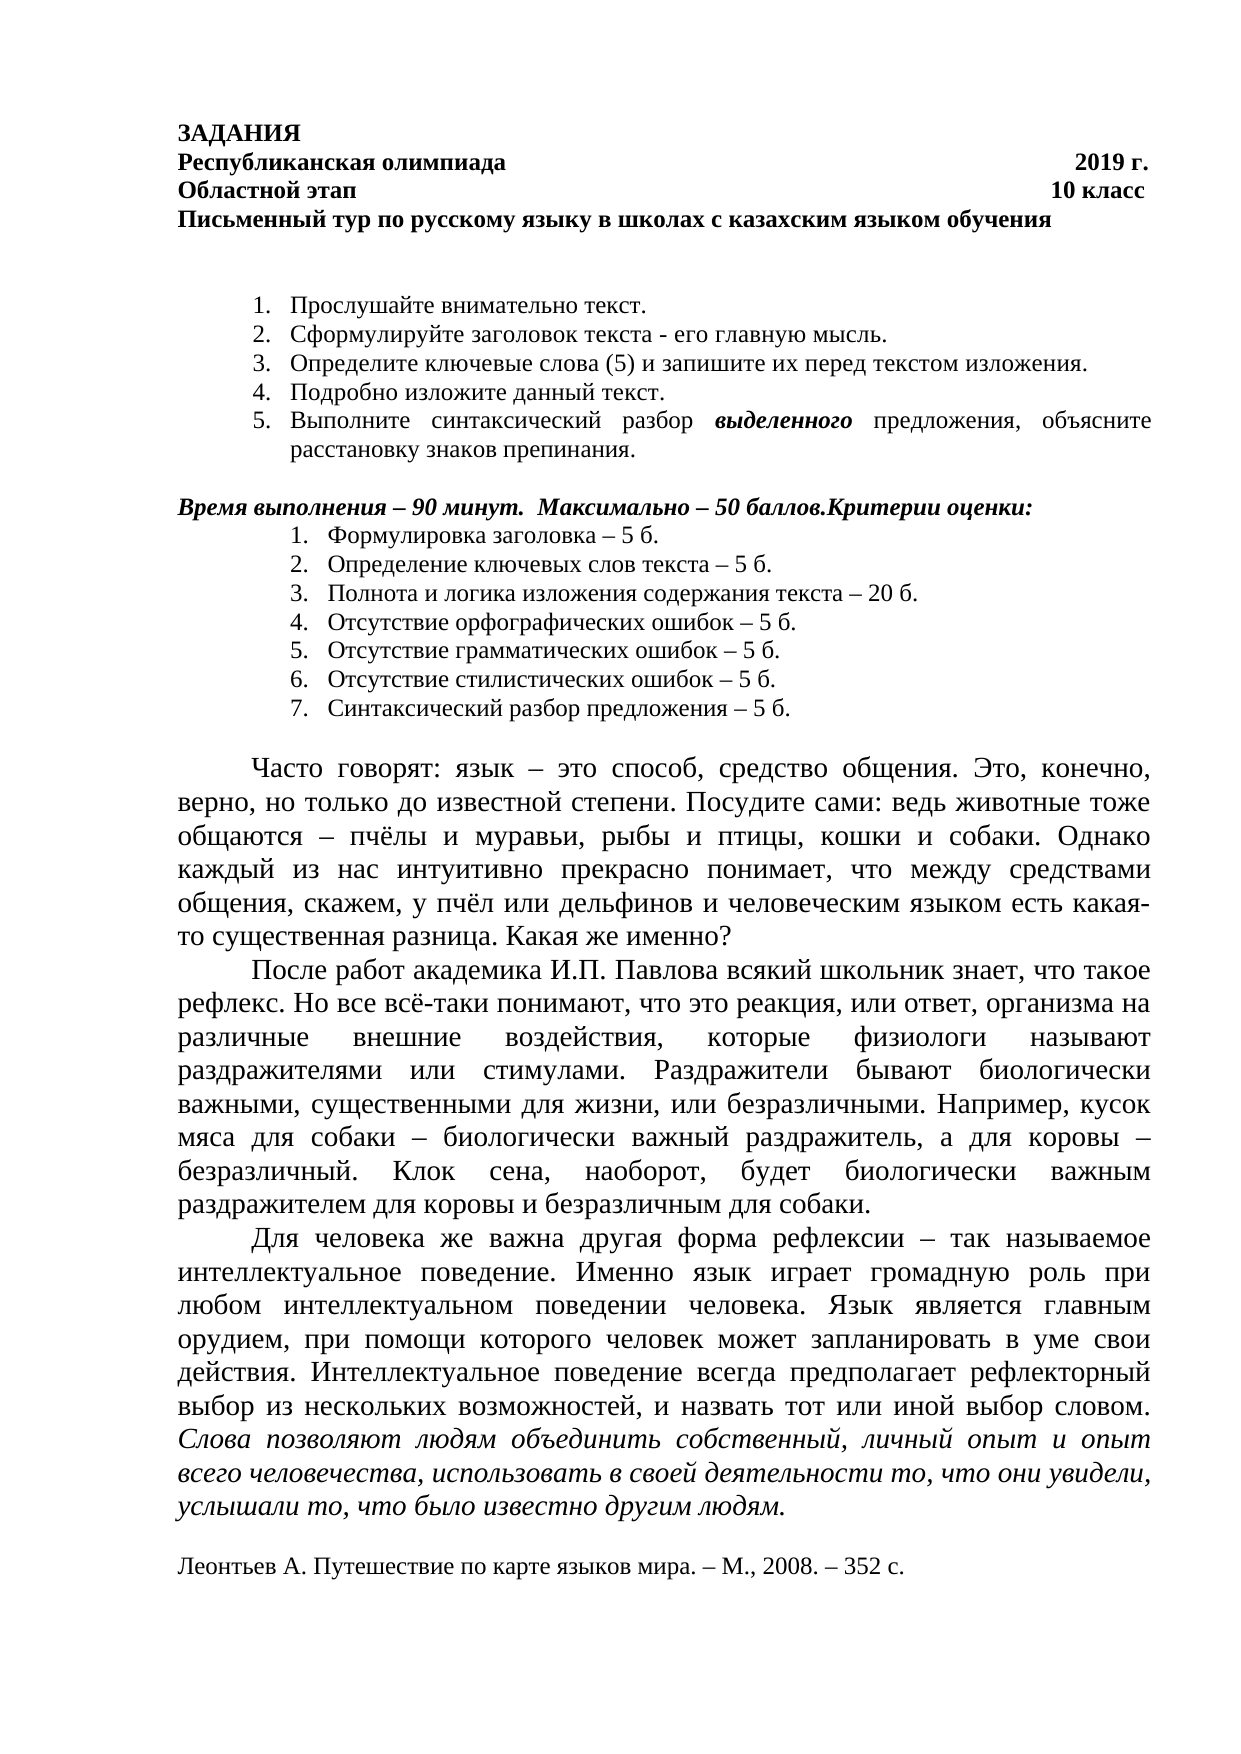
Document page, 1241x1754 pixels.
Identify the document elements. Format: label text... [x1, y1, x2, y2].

text Леонтьев А. Путешествие по карте языков мира. – М., 2008. – 352 с. [177, 1551, 1152, 1579]
list Выполните синтаксический разбор выделенного предложения, объясните расстановку знаков препинания. [252, 406, 1152, 463]
text Для человека же важна другая форма рефлексии – так называемое интеллектуальное поведение. Именно язык играет громадную роль при любом интеллектуальном поведении человека. Язык является главным орудием, при помощи которого человек может запланировать в уме свои действия. Интеллектуальное поведение всегда предполагает рефлекторный выбор из нескольких возможностей, и назвать тот или иной выбор словом. Слова позволяют людям объединить собственный, личный опыт и опыт всего человечества, использовать в своей деятельности то, что они увидели, услышали то, что было известно другим людям. [177, 1220, 1152, 1522]
list Прослушайте внимательно текст. [252, 291, 1152, 319]
list Полнота и логика изложения содержания текста – 20 б. [290, 578, 1152, 607]
list Определение ключевых слов текста – 5 б. [290, 549, 1152, 578]
list Формулировка заголовка – 5 б. [290, 521, 1152, 549]
text ЗАДАНИЯ [177, 118, 1152, 147]
list Подробно изложите данный текст. [252, 377, 1152, 406]
text Областной этап 10 класс [177, 176, 1152, 204]
list Отсутствие стилистических ошибок – 5 б. [290, 664, 1152, 693]
text Республиканская олимпиада 2019 г. [177, 147, 1152, 176]
list Синтаксический разбор предложения – 5 б. [290, 693, 1152, 722]
text Часто говорят: язык – это способ, средство общения. Это, конечно, верно, но только до известной степени. Посудите сами: ведь животные тоже общаются – пчёлы и муравьи, рыбы и птицы, кошки и собаки. Однако каждый из нас интуитивно прекрасно понимает, что между средствами общения, скажем, у пчёл или дельфинов и человеческим языком есть какая-то существенная разница. Какая же именно? [177, 751, 1152, 952]
text Время выполнения – 90 минут. Максимально – 50 баллов.Критерии оценки: [177, 492, 1152, 521]
list Отсутствие орфографических ошибок – 5 б. [290, 607, 1152, 636]
list Отсутствие грамматических ошибок – 5 б. [290, 636, 1152, 664]
text Письменный тур по русскому языку в школах с казахским языком обучения [177, 204, 1152, 233]
text После работ академика И.П. Павлова всякий школьник знает, что такое рефлекс. Но все всё-таки понимают, что это реакция, или ответ, организма на различные внешние воздействия, которые физиологи называют раздражителями или стимулами. Раздражители бывают биологически важными, существенными для жизни, или безразличными. Например, кусок мяса для собаки – биологически важный раздражитель, а для коровы – безразличный. Клок сена, наоборот, будет биологически важным раздражителем для коровы и безразличным для собаки. [177, 952, 1152, 1220]
list Сформулируйте заголовок текста - его главную мысль. [252, 319, 1152, 348]
list Определите ключевые слова (5) и запишите их перед текстом изложения. [252, 348, 1152, 377]
